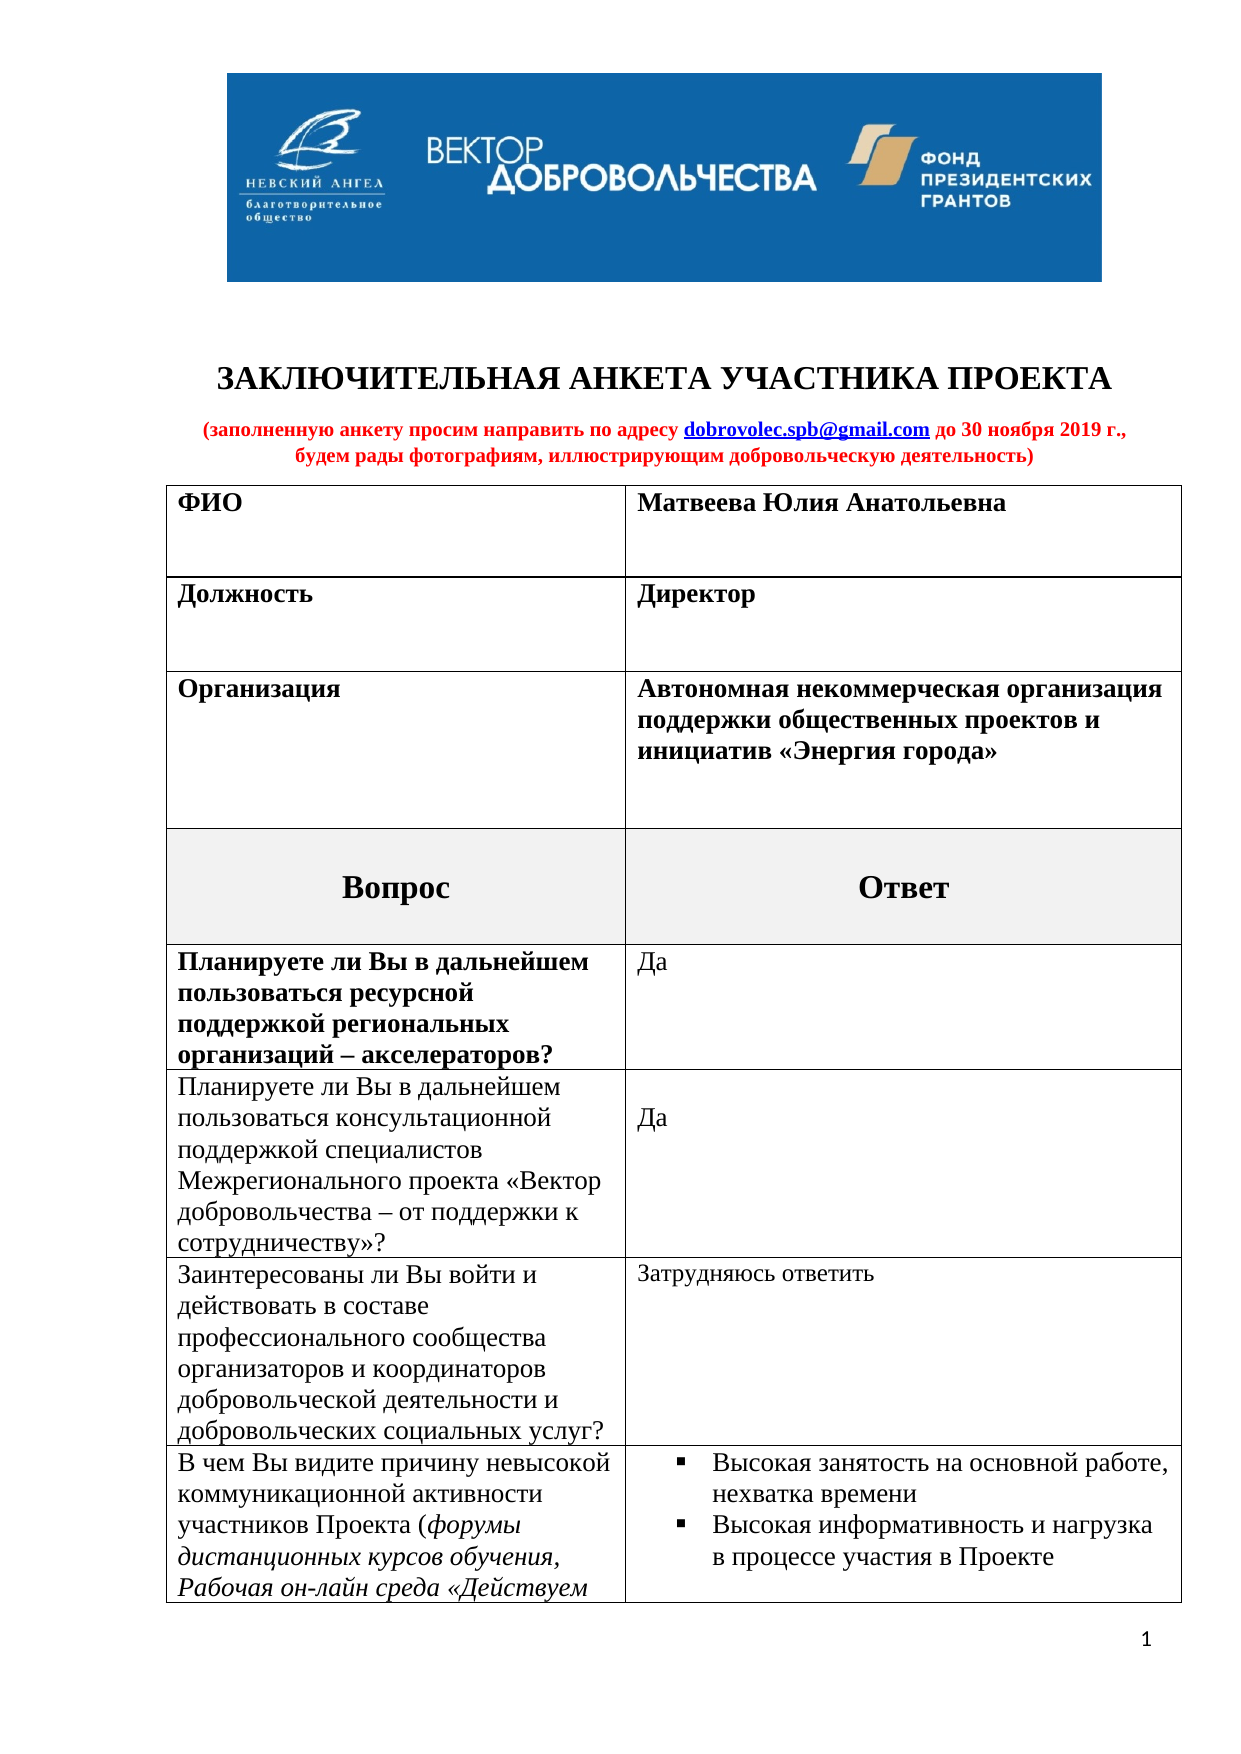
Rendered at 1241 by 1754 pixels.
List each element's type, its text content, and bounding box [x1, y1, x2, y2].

table_cell Да [626, 1070, 1181, 1257]
table_cell Затрудняюсь ответить [626, 1258, 1181, 1445]
table_cell Ответ [626, 829, 1181, 944]
table_header Матвеева Юлия Анатольевна [626, 486, 1181, 576]
table_cell Планируете ли Вы в дальнейшем пользоваться ресурсной поддержкой региональных организаций – акселераторов? [167, 945, 625, 1069]
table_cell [626, 1446, 1181, 1602]
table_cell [167, 1446, 625, 1602]
picture [227, 73, 1102, 282]
table_cell Организация [167, 672, 625, 828]
table_cell Да [626, 945, 1181, 1069]
table_cell Автономная некоммерческая организация поддержки общественных проектов и инициатив «Энергия города» [626, 672, 1181, 828]
table_cell Планируете ли Вы в дальнейшем пользоваться консультационной поддержкой специалистов Межрегионального проекта «Вектор добровольчества – от поддержки к сотрудничеству»? [167, 1070, 625, 1257]
text (заполненную анкету просим направить по адресу dobrovolec.spb@gmail.com до 30 ноября 2019 г., будем рады фотографиям, иллюстрирующим добровольческую деятельность) [177, 417, 1152, 467]
table_cell Вопрос [167, 829, 625, 944]
table_cell Директор [626, 578, 1181, 671]
table_cell Заинтересованы ли Вы войти и действовать в составе профессионального сообщества организаторов и координаторов добровольческой деятельности и добровольческих социальных услуг? [167, 1258, 625, 1445]
table_header ФИО [167, 486, 625, 576]
table_cell Должность [167, 578, 625, 671]
text ЗАКЛЮЧИТЕЛЬНАЯ АНКЕТА УЧАСТНИКА ПРОЕКТА [177, 358, 1152, 397]
